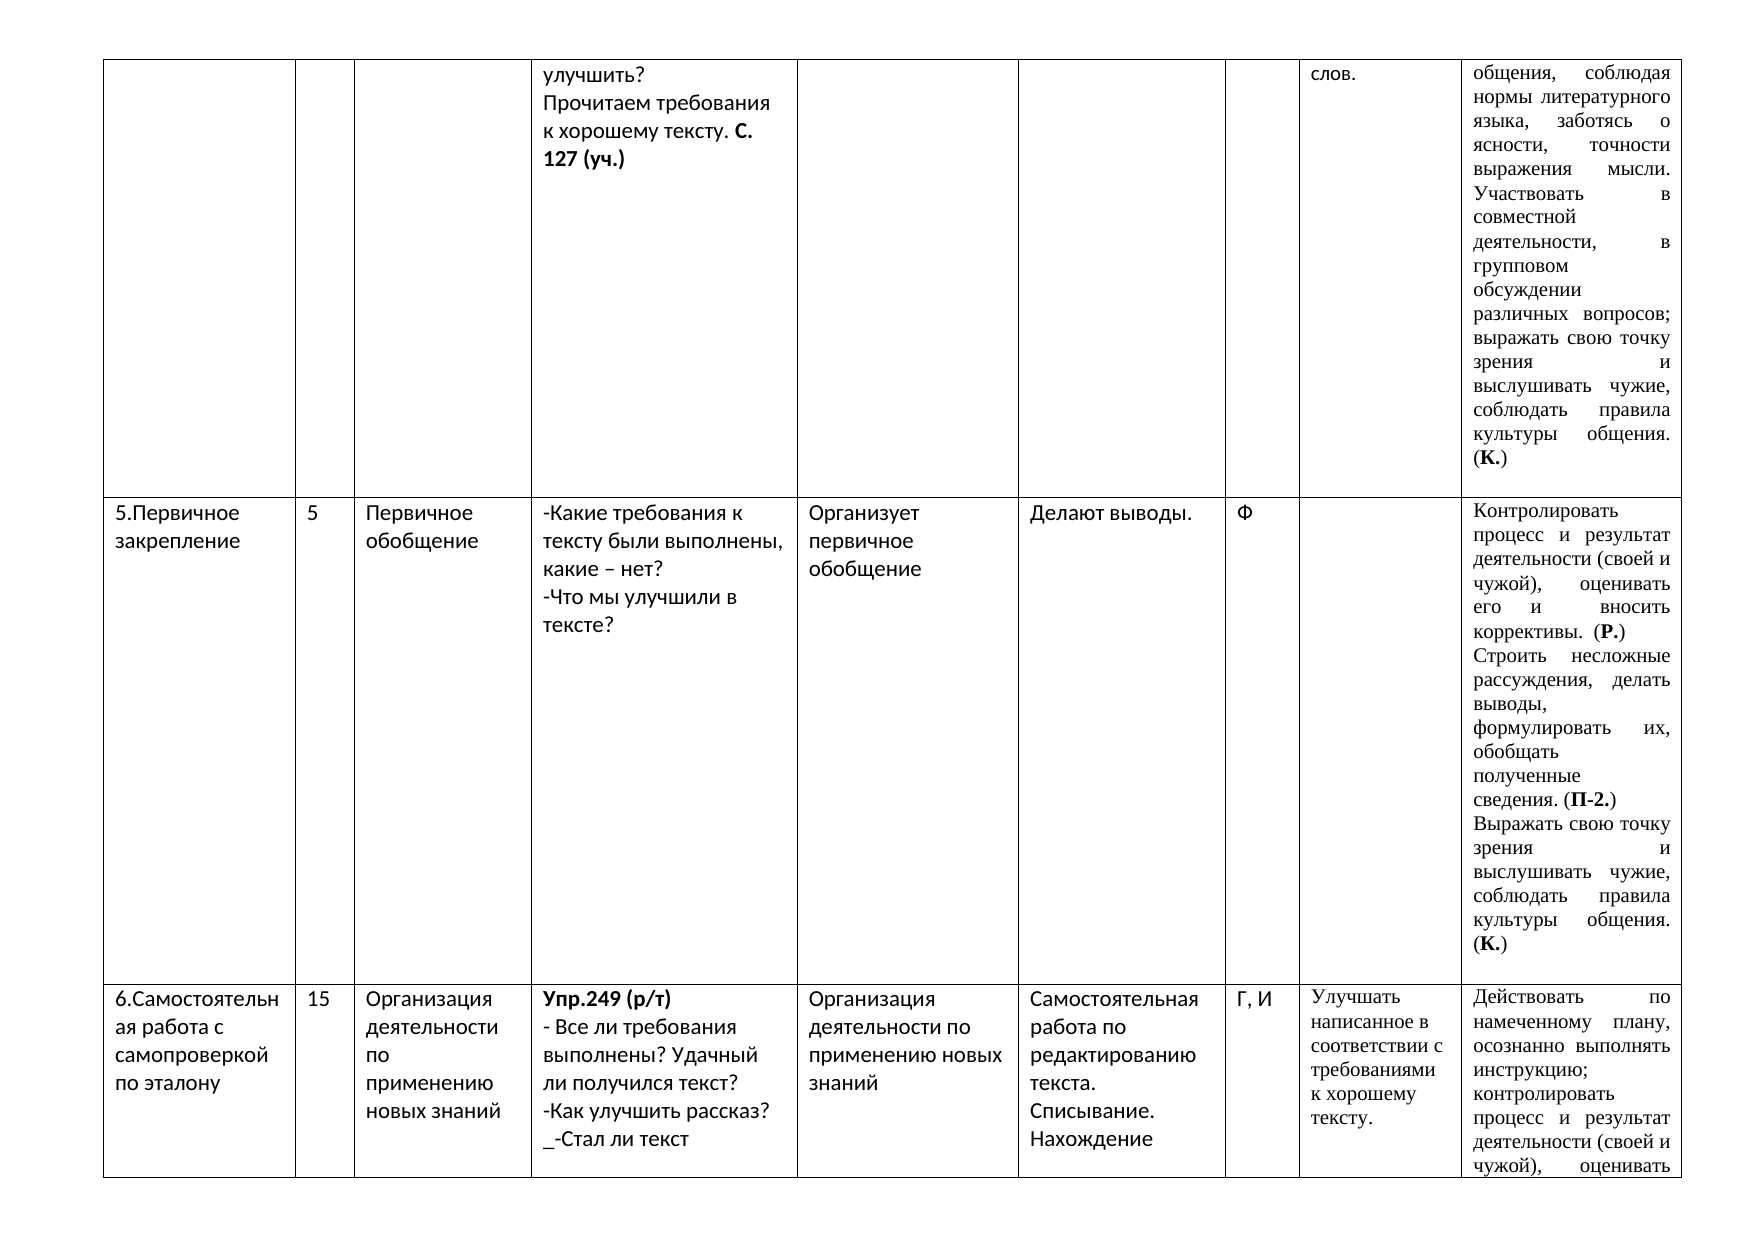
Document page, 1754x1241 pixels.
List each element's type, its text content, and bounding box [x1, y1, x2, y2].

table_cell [1462, 985, 1681, 1177]
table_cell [1019, 60, 1225, 497]
table_cell 10 [296, 60, 354, 497]
table_cell Делают выводы. [1019, 498, 1225, 983]
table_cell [1462, 60, 1681, 497]
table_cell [104, 60, 295, 497]
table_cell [798, 985, 1018, 1177]
table_cell 5.Первичное закрепление [104, 498, 295, 983]
table_cell Первичное обобщение [355, 498, 531, 983]
table_cell [1300, 498, 1461, 983]
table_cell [1300, 985, 1461, 1177]
table_cell Контролировать процесс и результат деятельности (своей и чужой), оценивать его и вносить коррективы. (Р.) Строить несложные рассуждения, делать выводы, формулировать их, обобщать полученные сведения. (П-2.) Выражать свою точку зрения и выслушивать чужие, соблюдать правила культуры общения. (К.) [1462, 498, 1681, 983]
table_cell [798, 60, 1018, 497]
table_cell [532, 985, 797, 1177]
table_cell Г, И [1226, 985, 1299, 1177]
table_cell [532, 60, 797, 497]
table_cell Организует первичное обобщение [798, 498, 1018, 983]
table_cell 5 [296, 498, 354, 983]
table_cell -Какие требования к тексту были выполнены, какие – нет? -Что мы улучшили в тексте? [532, 498, 797, 983]
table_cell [1019, 985, 1225, 1177]
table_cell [104, 985, 295, 1177]
table_cell 15 [296, 985, 354, 1177]
table_cell Г [1226, 60, 1299, 497]
table_cell Ф [1226, 498, 1299, 983]
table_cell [1300, 60, 1461, 497]
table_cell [355, 60, 531, 497]
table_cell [355, 985, 531, 1177]
